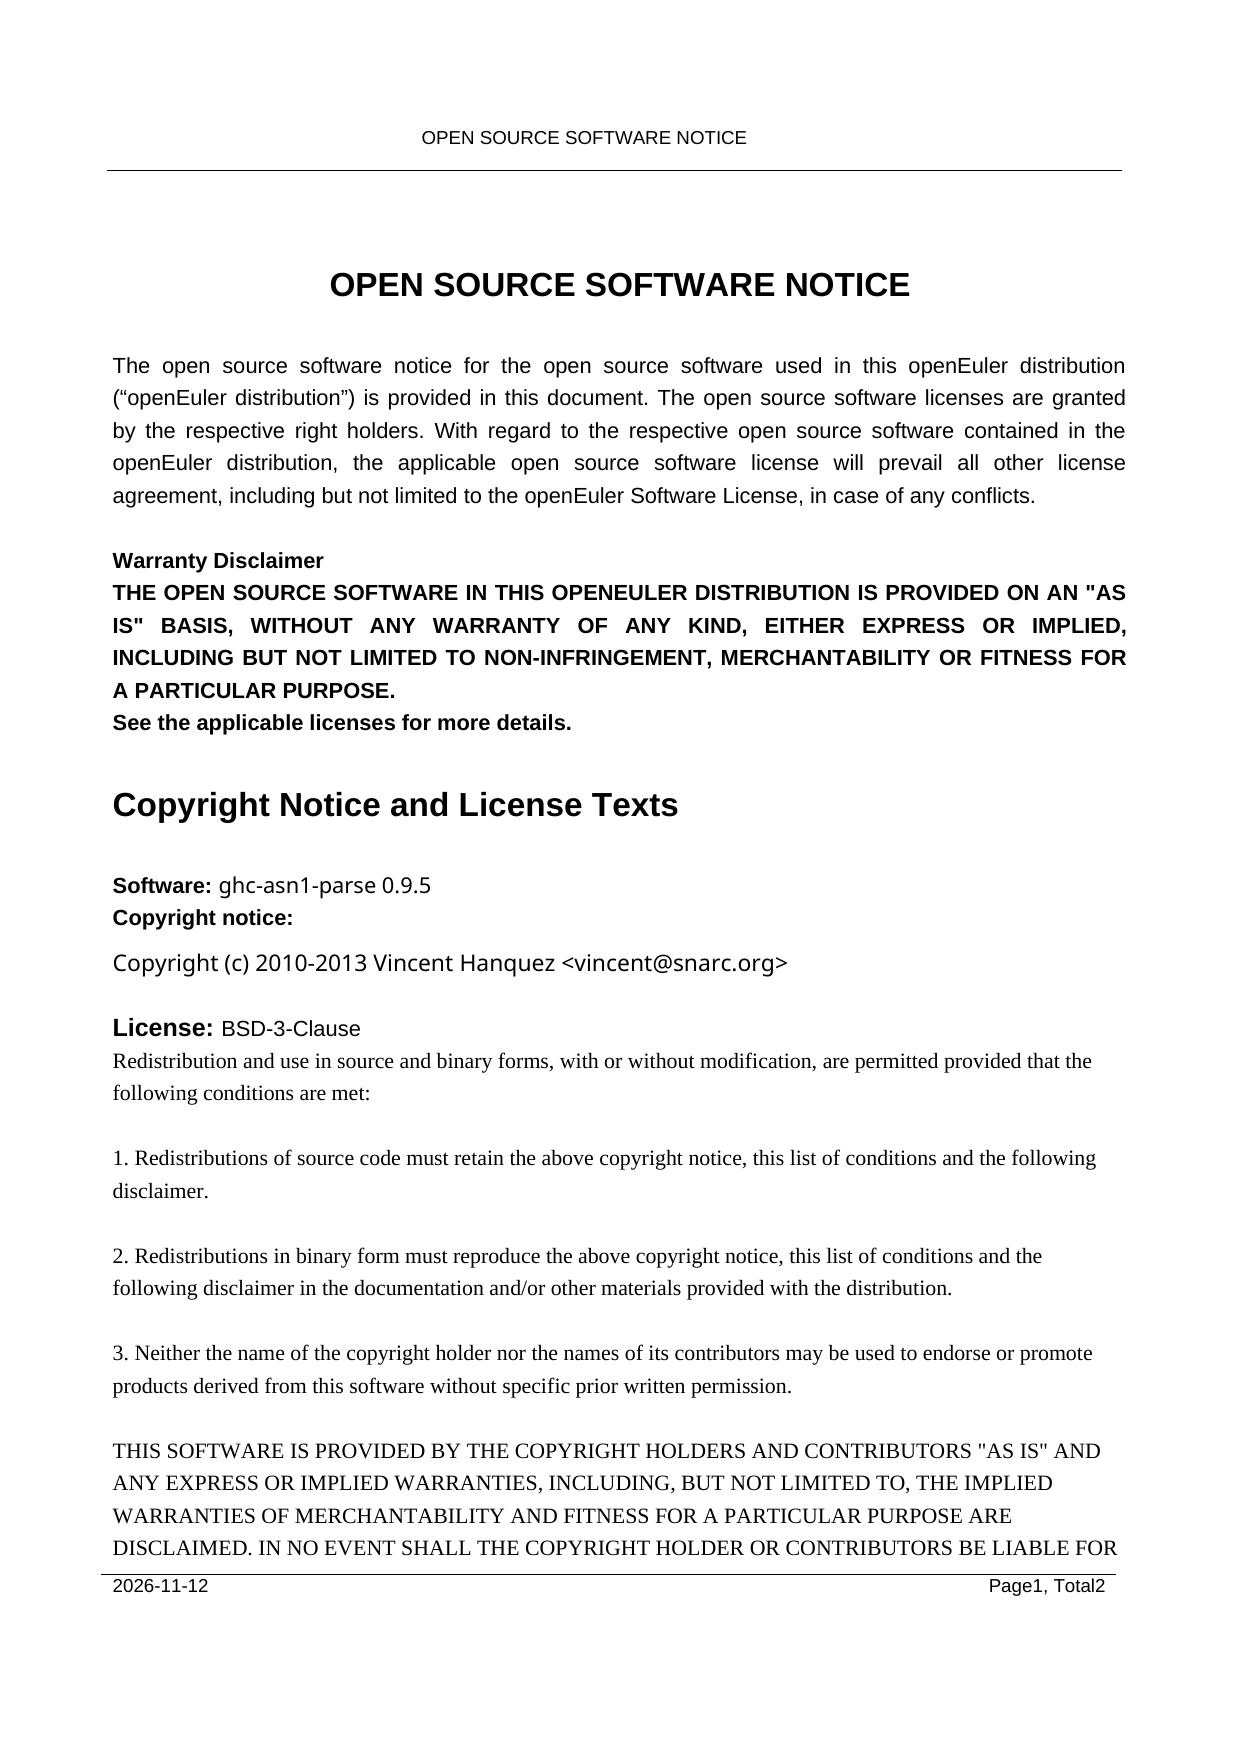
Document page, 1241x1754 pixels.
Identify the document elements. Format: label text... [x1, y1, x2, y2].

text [112, 1044, 1128, 1564]
title Software: ghc-asn1-parse 0.9.5 [112, 869, 1128, 901]
text Copyright Notice and License Texts [112, 771, 1128, 836]
text Warranty Disclaimer [112, 544, 1128, 576]
text THE OPEN SOURCE SOFTWARE IN THIS OPENEULER DISTRIBUTION IS PROVIDED ON AN "AS IS" BASIS, WITHOUT ANY WARRANTY OF ANY KIND, EITHER EXPRESS OR IMPLIED, INCLUDING BUT NOT LIMITED TO NON-INFRINGEMENT, MERCHANTABILITY OR FITNESS FOR A PARTICULAR PURPOSE. See the applicable licenses for more details. [112, 576, 1128, 739]
text OPEN SOURCE SOFTWARE NOTICE [112, 251, 1128, 316]
text The open source software notice for the open source software used in this openEuler distribution (“openEuler distribution”) is provided in this document. The open source software licenses are granted by the respective right holders. With regard to the respective open source software contained in the openEuler distribution, the applicable open source software license will prevail all other license agreement, including but not limited to the openEuler Software License, in case of any conflicts. [112, 349, 1128, 511]
text Copyright notice: [112, 901, 1128, 934]
text License: BSD-3-Clause [112, 1012, 1128, 1044]
text Copyright (c) 2010-2013 Vincent Hanquez <vincent@snarc.org> [112, 947, 1128, 1012]
